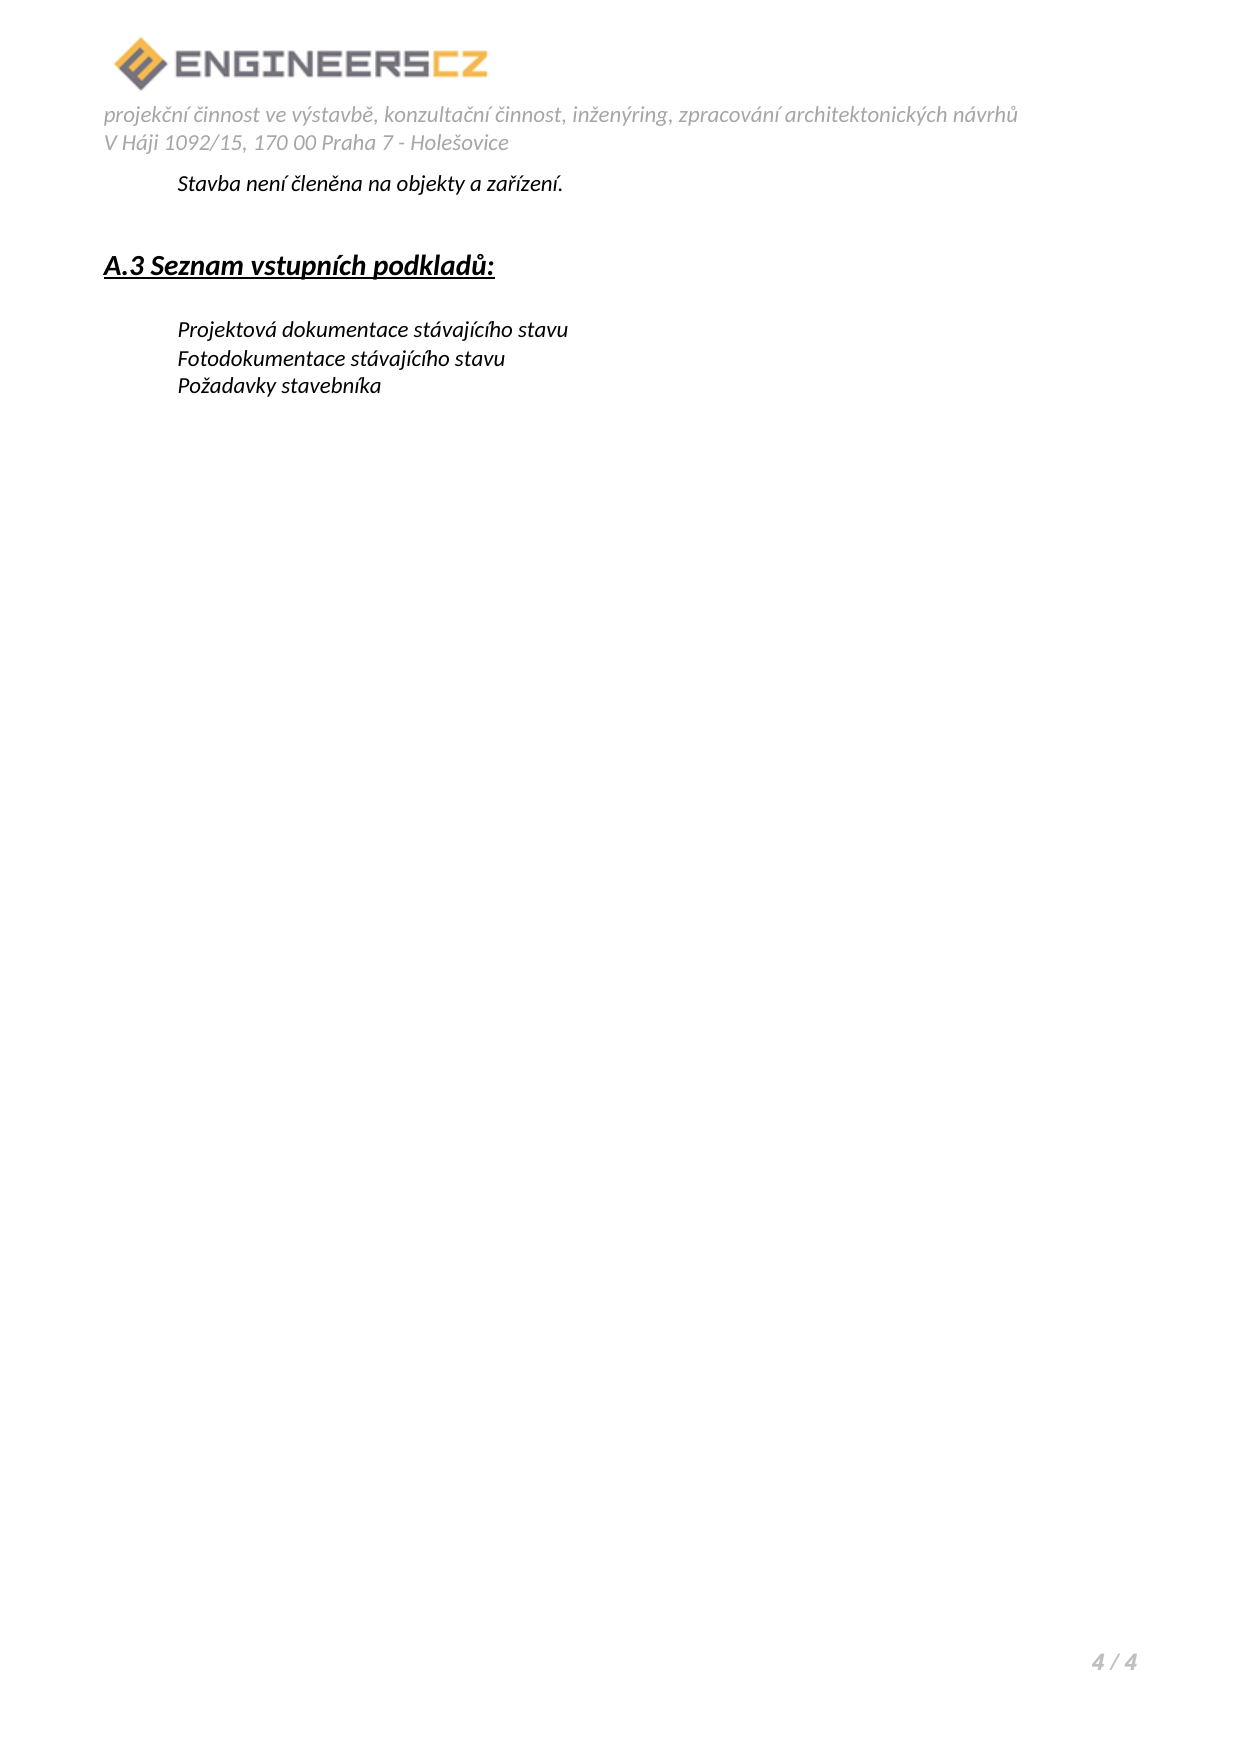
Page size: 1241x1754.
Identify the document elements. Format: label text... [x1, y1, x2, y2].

text Požadavky stavebníka [103, 372, 1137, 400]
subtitle A.3 Seznam vstupních podkladů: [103, 247, 1137, 282]
text Projektová dokumentace stávajícího stavu [103, 316, 1137, 344]
text Fotodokumentace stávajícího stavu [103, 344, 1137, 372]
picture [103, 29, 501, 100]
text Stavba není členěna na objekty a zařízení. [103, 169, 1137, 197]
